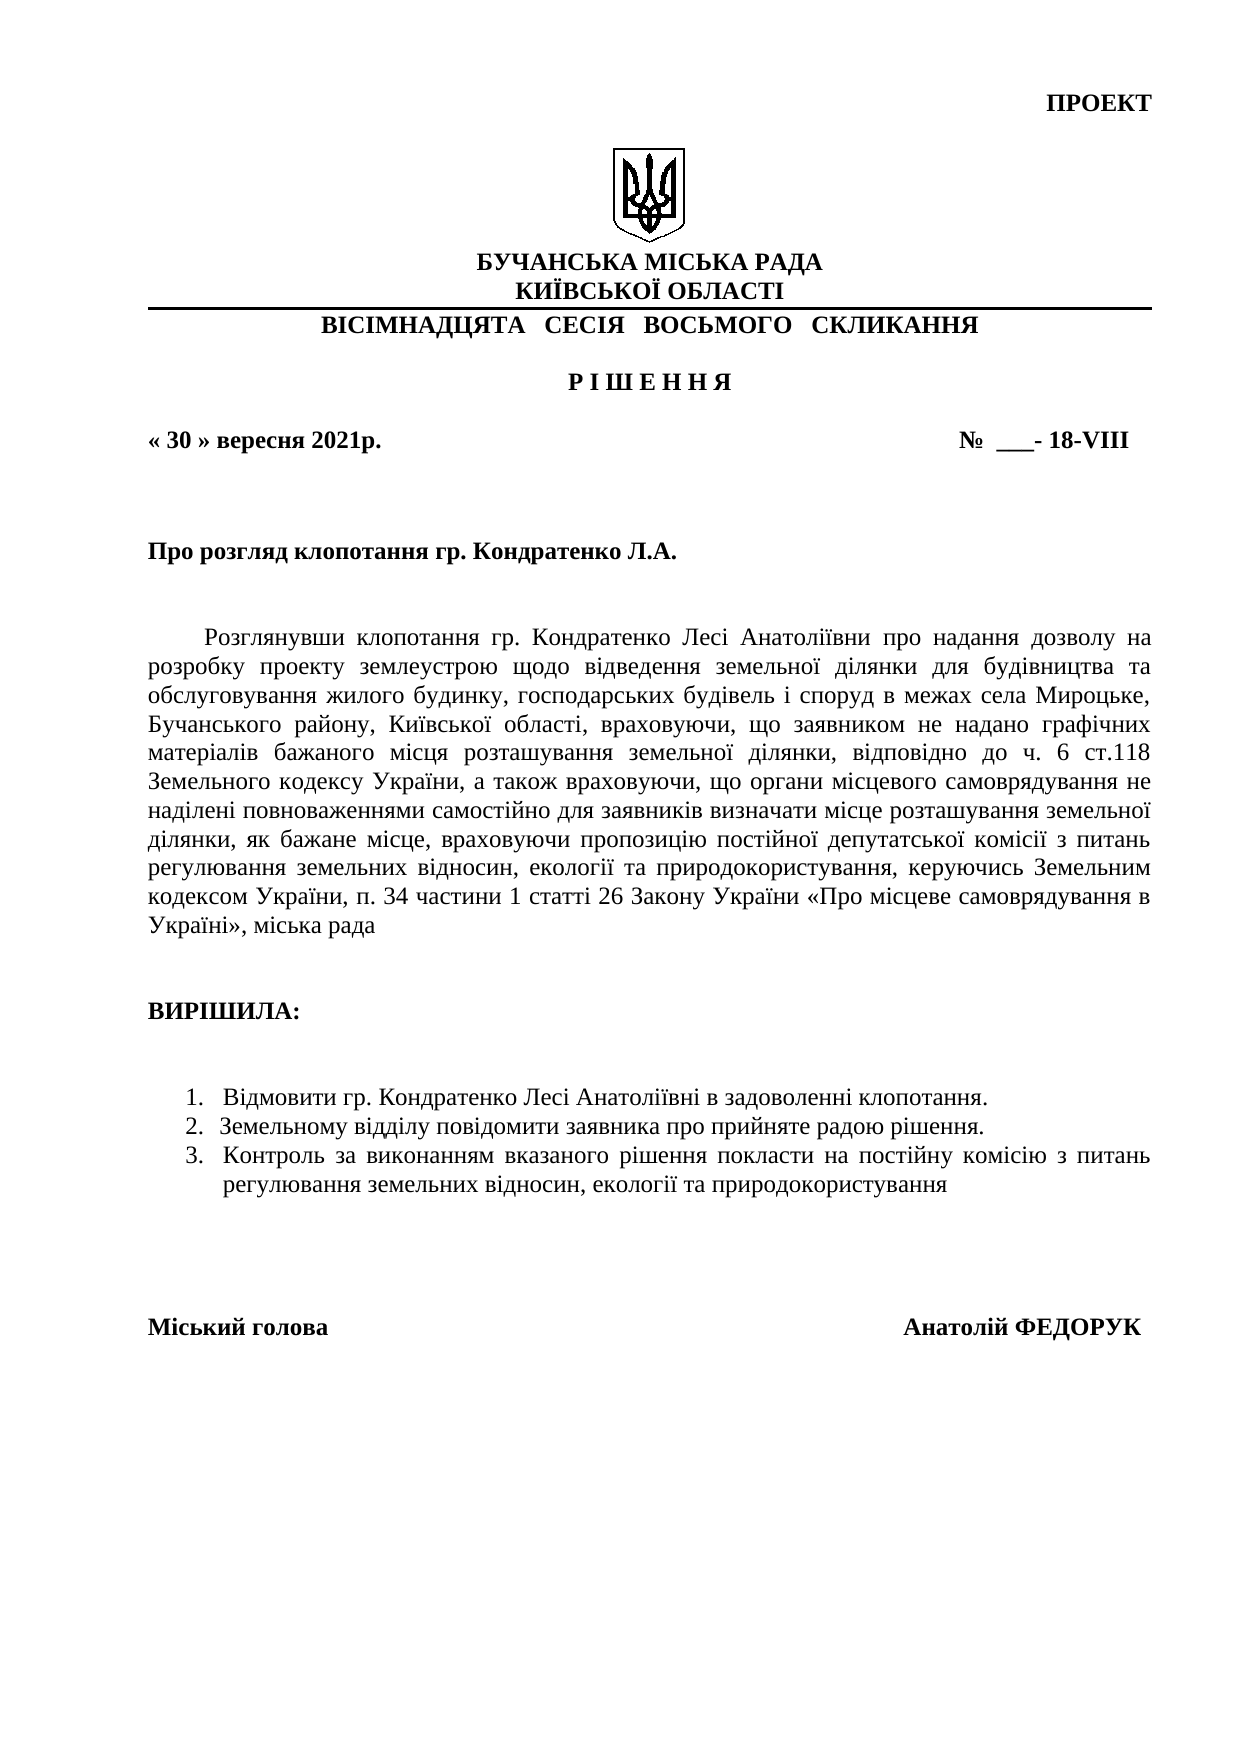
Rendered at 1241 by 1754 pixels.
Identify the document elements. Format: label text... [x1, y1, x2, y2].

text « 30 » вересня 2021р. № ___- 18-VІІІ [148, 425, 1152, 453]
text КИЇВСЬКОЇ ОБЛАСТІ [148, 276, 1152, 307]
list Відмовити гр. Кондратенко Лесі Анатоліївні в задоволенні клопотання. [185, 1082, 1152, 1111]
text Розглянувши клопотання гр. Кондратенко Лесі Анатоліївни про надання дозволу на розробку проекту землеустрою щодо відведення земельної ділянки для будівництва та обслуговування жилого будинку, господарських будівель і споруд в межах села Мироцьке, Бучанського району, Київської області, враховуючи, що заявником не надано графічних матеріалів бажаного місця розташування земельної ділянки, відповідно до ч. 6 ст.118 Земельного кодексу України, а також враховуючи, що органи місцевого самоврядування не наділені повноваженнями самостійно для заявників визначати місце розташування земельної ділянки, як бажане місце, враховуючи пропозицію постійної депутатської комісії з питань регулювання земельних відносин, екології та природокористування, керуючись Земельним кодексом України, п. 34 частини 1 статті 26 Закону України «Про місцеве самоврядування в Україні», міська рада [148, 622, 1152, 939]
text Р І Ш Е Н Н Я [148, 367, 1152, 396]
text ПРОЕКТ [148, 88, 1152, 117]
list Контроль за виконанням вказаного рішення покласти на постійну комісію з питань регулювання земельних відносин, екології та природокористування [185, 1140, 1152, 1197]
text Про розгляд клопотання гр. Кондратенко Л.А. [148, 536, 1152, 565]
list Земельному відділу повідомити заявника про прийняте радою рішення. [185, 1111, 1152, 1140]
text ВИРІШИЛА: [148, 996, 1152, 1025]
text ВІСІМНАДЦЯТА СЕСІЯ ВОСЬМОГО СКЛИКАННЯ [148, 310, 1152, 338]
text БУЧАНСЬКА МІСЬКА РАДА [148, 247, 1152, 276]
text Міський голова Анатолій ФЕДОРУК [148, 1312, 1152, 1341]
